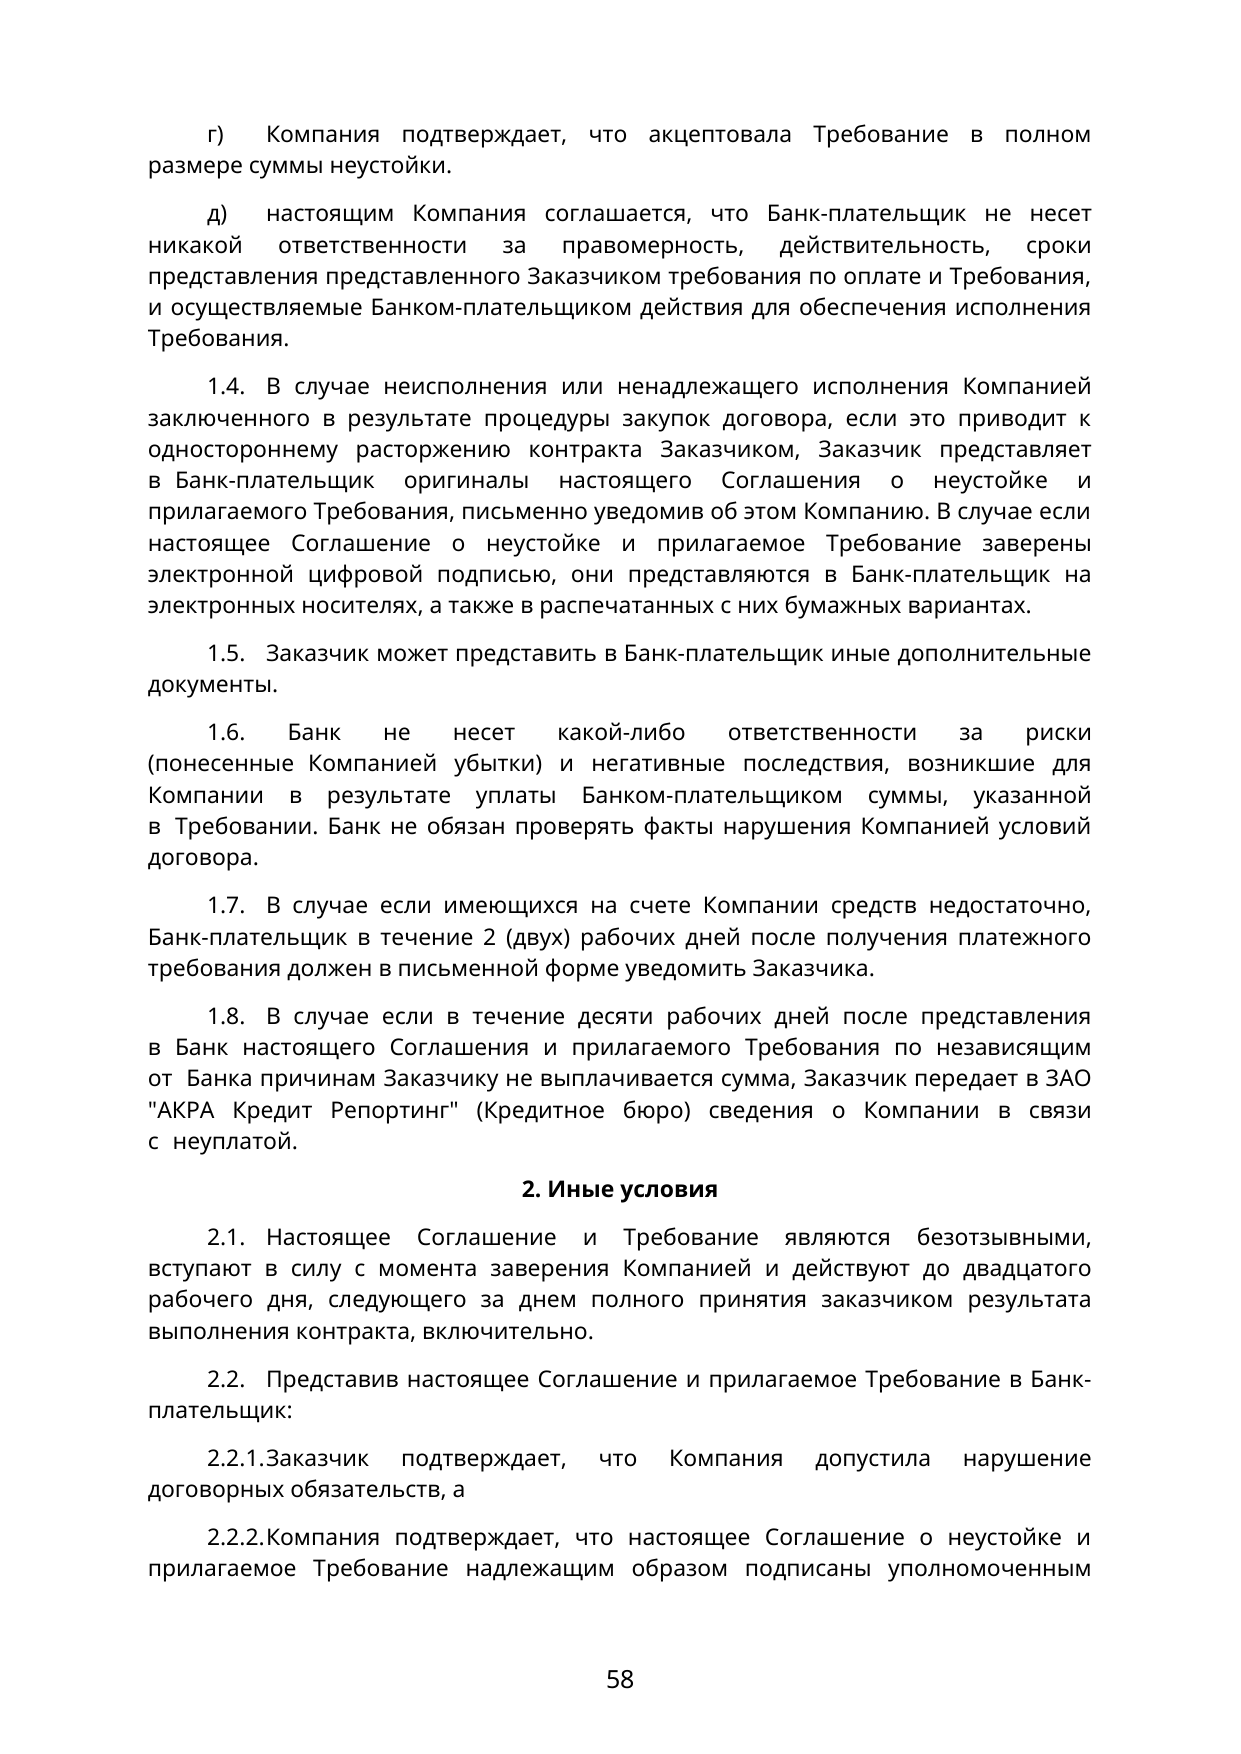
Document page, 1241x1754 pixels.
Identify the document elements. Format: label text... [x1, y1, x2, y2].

text 1.4. В случае неисполнения или ненадлежащего исполнения Компанией заключенного в результате процедуры закупок договора, если это приводит к одностороннему расторжению контракта Заказчиком, Заказчик представляет в Банк-плательщик оригиналы настоящего Соглашения о неустойке и прилагаемого Требования, письменно уведомив об этом Компанию. В случае если настоящее Соглашение о неустойке и прилагаемое Требование заверены электронной цифровой подписью, они представляются в Банк-плательщик на электронных носителях, а также в распечатанных с них бумажных вариантах. [148, 370, 1092, 620]
text 1.6. Банк не несет какой-либо ответственности за риски (понесенные Компанией убытки) и негативные последствия, возникшие для Компании в результате уплаты Банком-плательщиком суммы, указанной в Требовании. Банк не обязан проверять факты нарушения Компанией условий договора. [148, 716, 1092, 873]
text 2.2. Представив настоящее Соглашение и прилагаемое Требование в Банк-плательщик: [148, 1362, 1092, 1425]
text 1.7. В случае если имеющихся на счете Компании средств недостаточно, Банк-плательщик в течение 2 (двух) рабочих дней после получения платежного требования должен в письменной форме уведомить Заказчика. [148, 889, 1092, 983]
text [148, 1521, 1092, 1583]
text 1.8. В случае если в течение десяти рабочих дней после представления в Банк настоящего Соглашения и прилагаемого Требования по независящим от Банка причинам Заказчику не выплачивается сумма, Заказчик передает в ЗАО "АКРА Кредит Репортинг" (Кредитное бюро) сведения о Компании в связи с неуплатой. [148, 1000, 1092, 1156]
text 1.5. Заказчик может представить в Банк-плательщик иные дополнительные документы. [148, 637, 1092, 699]
text д) настоящим Компания соглашается, что Банк-плательщик не несет никакой ответственности за правомерность, действительность, сроки представления представленного Заказчиком требования по оплате и Требования, и осуществляемые Банком-плательщиком действия для обеспечения исполнения Требования. [148, 197, 1092, 353]
text 2. Иные условия [148, 1173, 1092, 1204]
text 2.2.1. Заказчик подтверждает, что Компания допустила нарушение договорных обязательств, а [148, 1442, 1092, 1504]
text г) Компания подтверждает, что акцептовала Требование в полном размере суммы неустойки. [148, 118, 1092, 181]
text 2.1. Настоящее Соглашение и Требование являются безотзывными, вступают в силу с момента заверения Компанией и действуют до двадцатого рабочего дня, следующего за днем полного принятия заказчиком результата выполнения контракта, включительно. [148, 1221, 1092, 1346]
